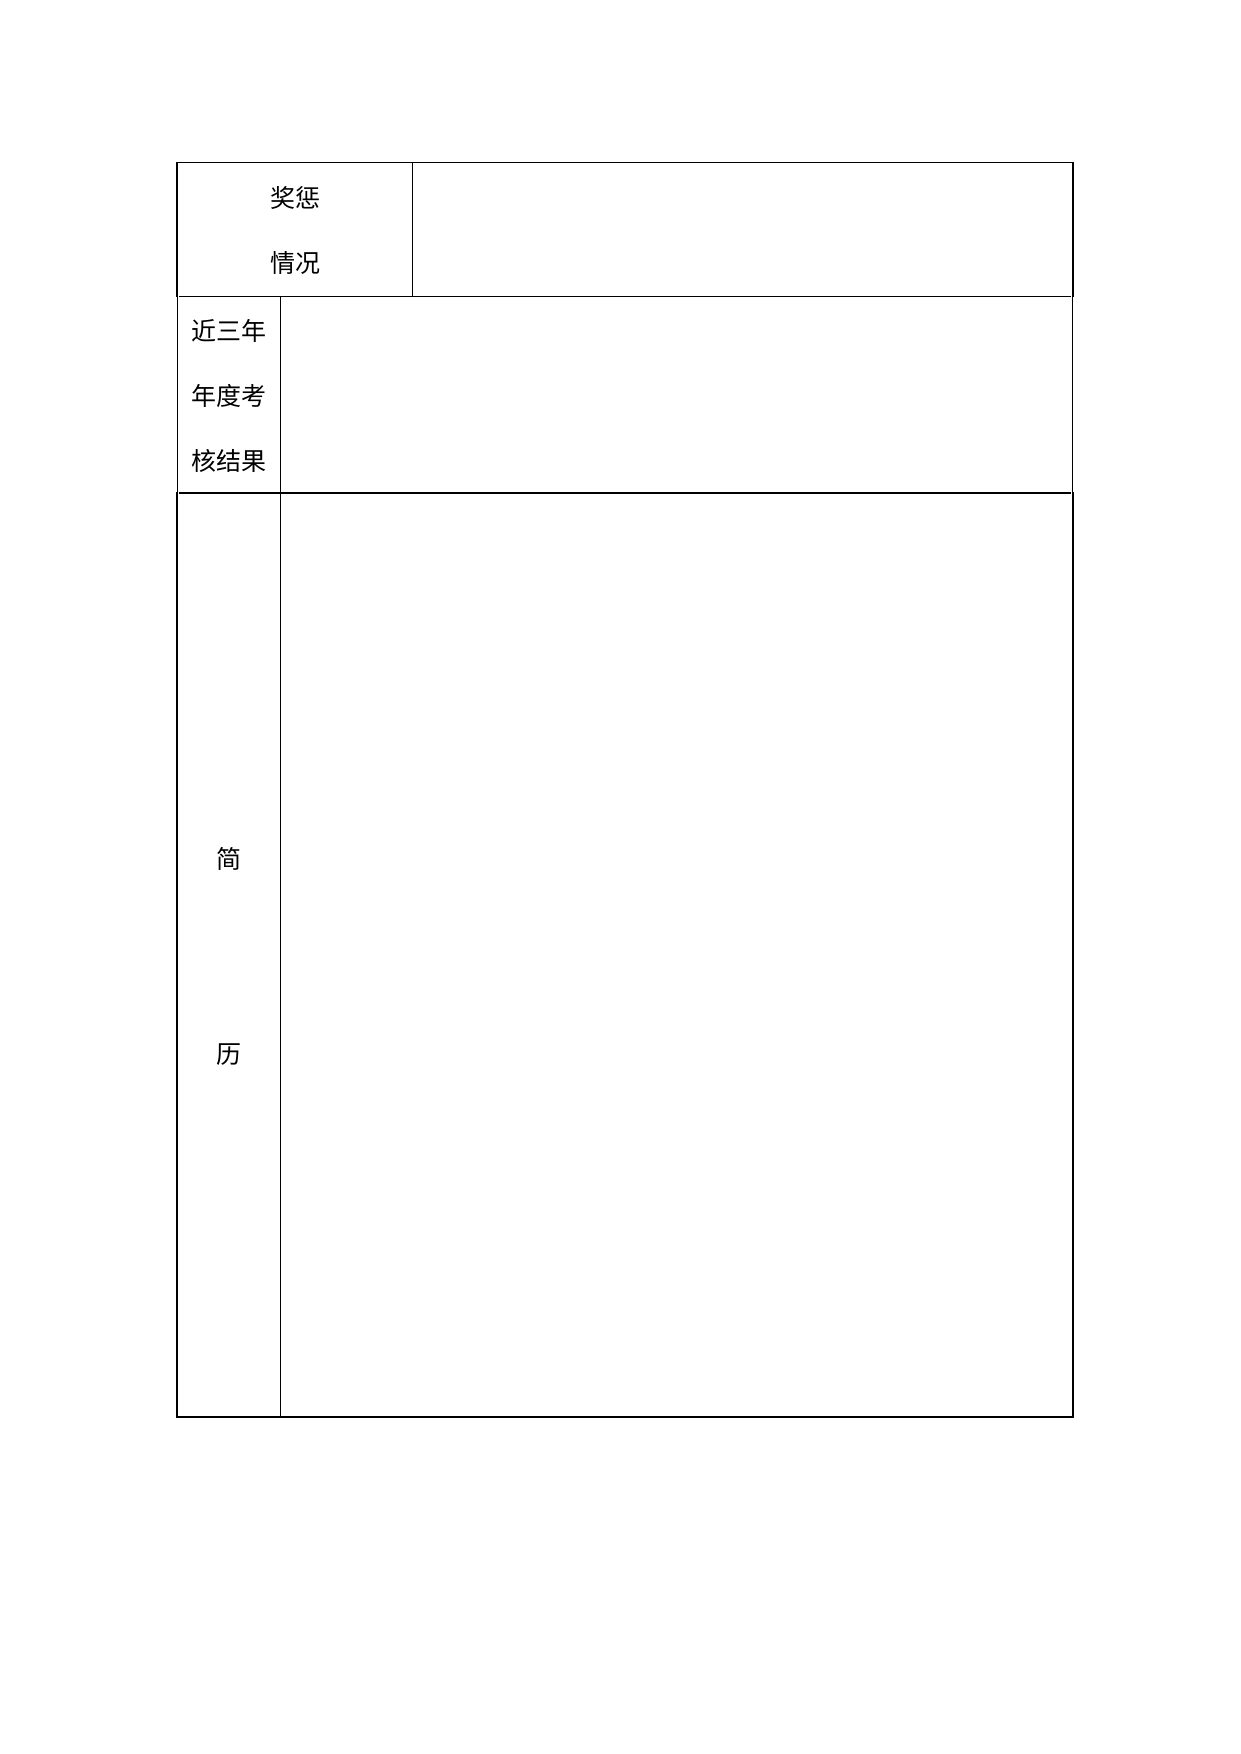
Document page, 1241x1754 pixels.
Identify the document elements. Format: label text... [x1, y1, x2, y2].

table_cell [281, 296, 1072, 492]
table_cell [413, 163, 1072, 296]
table_cell 简 历 [178, 493, 280, 1416]
table_cell [281, 492, 1072, 1416]
table_cell 近三年年度考核结果 [178, 297, 280, 492]
table_cell 奖惩 情况 [178, 163, 412, 296]
